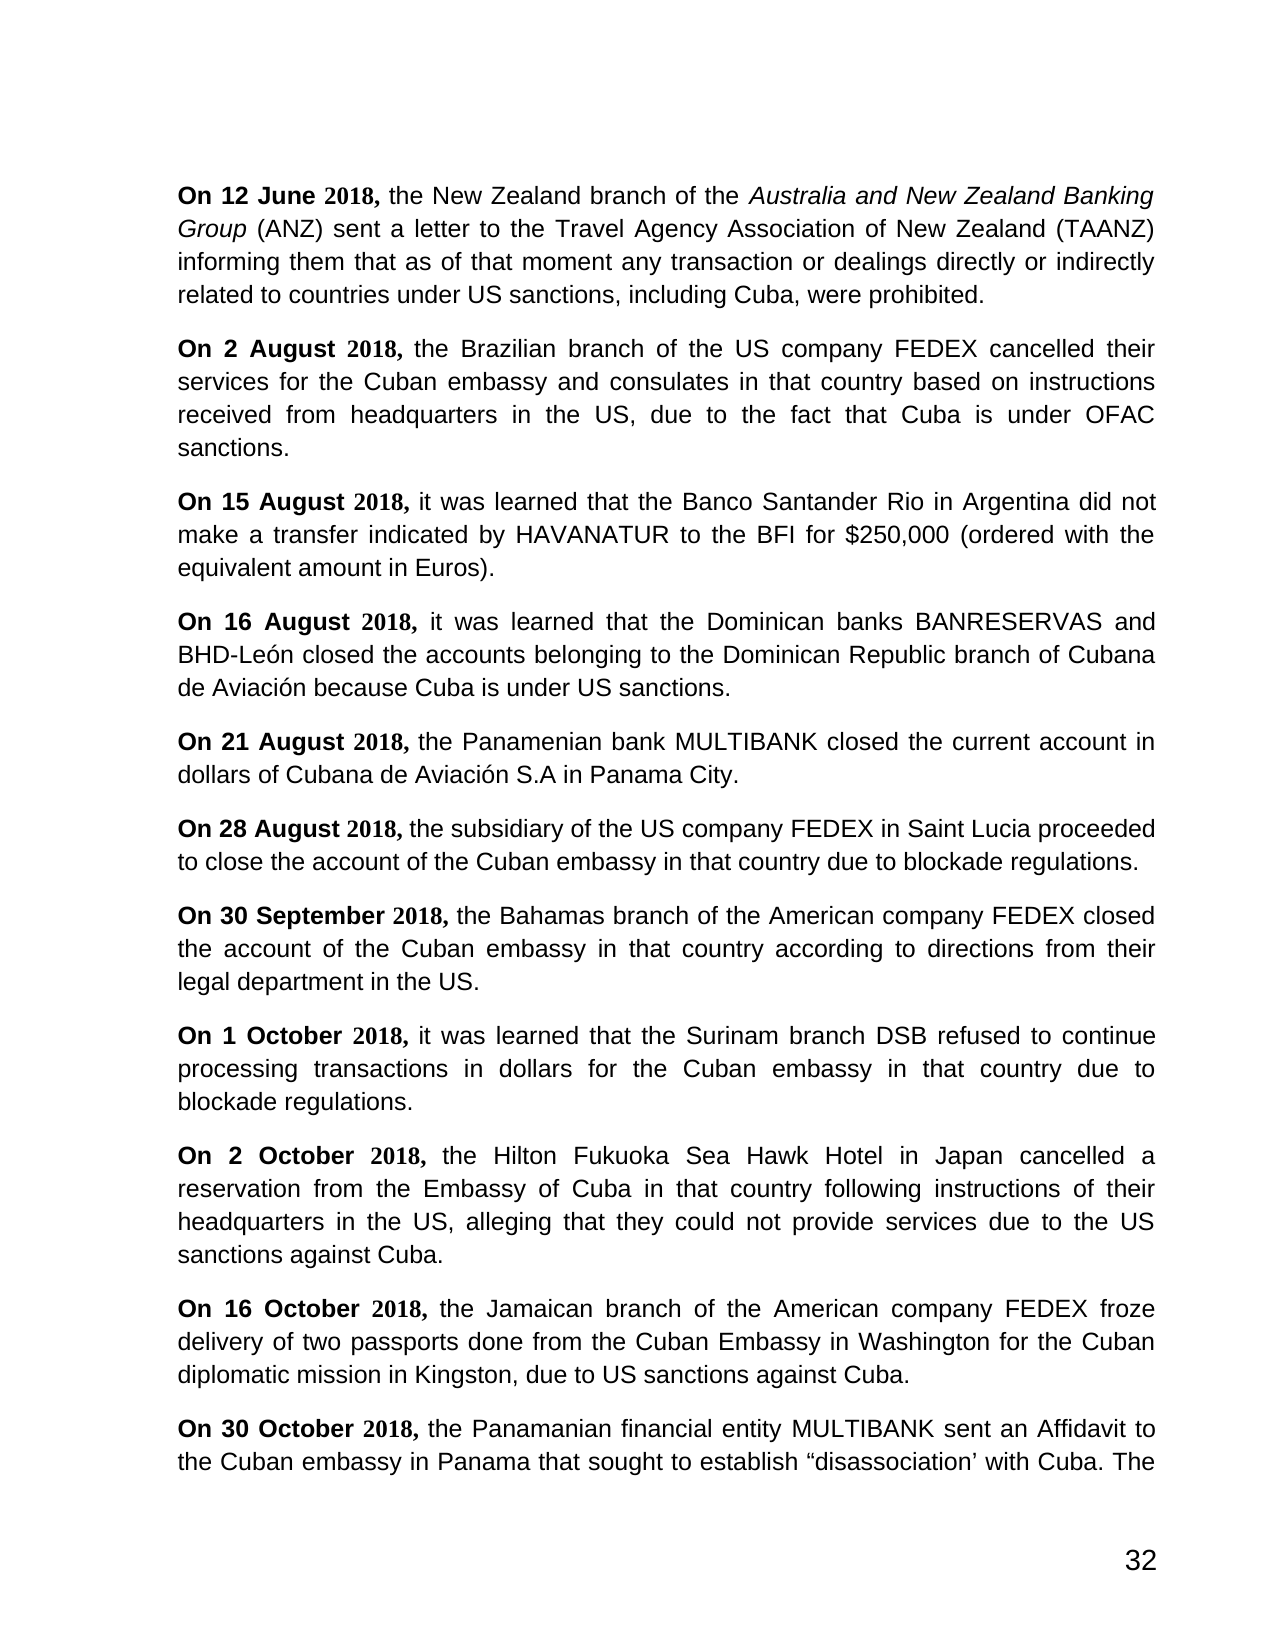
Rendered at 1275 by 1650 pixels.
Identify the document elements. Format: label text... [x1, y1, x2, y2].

text On 15 August 2018, it was learned that the Banco Santander Rio in Argentina did not make a transfer indicated by HAVANATUR to the BFI for $250,000 (ordered with the equivalent amount in Euros). [177, 487, 1157, 582]
text On 2 October 2018, the Hilton Fukuoka Sea Hawk Hotel in Japan cancelled a reservation from the Embassy of Cuba in that country following instructions of their headquarters in the US, alleging that they could not provide services due to the US sanctions against Cuba. [177, 1141, 1157, 1269]
text On 16 October 2018, the Jamaican branch of the American company FEDEX froze delivery of two passports done from the Cuban Embassy in Washington for the Cuban diplomatic mission in Kingston, due to US sanctions against Cuba. [177, 1294, 1157, 1389]
text On 16 August 2018, it was learned that the Dominican banks BANRESERVAS and BHD-León closed the accounts belonging to the Dominican Republic branch of Cubana de Aviación because Cuba is under US sanctions. [177, 607, 1157, 702]
text On 28 August 2018, the subsidiary of the US company FEDEX in Saint Lucia proceeded to close the account of the Cuban embassy in that country due to blockade regulations. [177, 814, 1157, 876]
text On 12 June 2018, the New Zealand branch of the Australia and New Zealand Banking Group (ANZ) sent a letter to the Travel Agency Association of New Zealand (TAANZ) informing them that as of that moment any transaction or dealings directly or indirectly related to countries under US sanctions, including Cuba, were prohibited. [177, 181, 1157, 309]
text On 1 October 2018, it was learned that the Surinam branch DSB refused to continue processing transactions in dollars for the Cuban embassy in that country due to blockade regulations. [177, 1021, 1157, 1116]
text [177, 1414, 1157, 1476]
text On 21 August 2018, the Panamenian bank MULTIBANK closed the current account in dollars of Cubana de Aviación S.A in Panama City. [177, 727, 1157, 789]
text On 30 September 2018, the Bahamas branch of the American company FEDEX closed the account of the Cuban embassy in that country according to directions from their legal department in the US. [177, 901, 1157, 996]
text On 2 August 2018, the Brazilian branch of the US company FEDEX cancelled their services for the Cuban embassy and consulates in that country based on instructions received from headquarters in the US, due to the fact that Cuba is under OFAC sanctions. [177, 334, 1157, 462]
